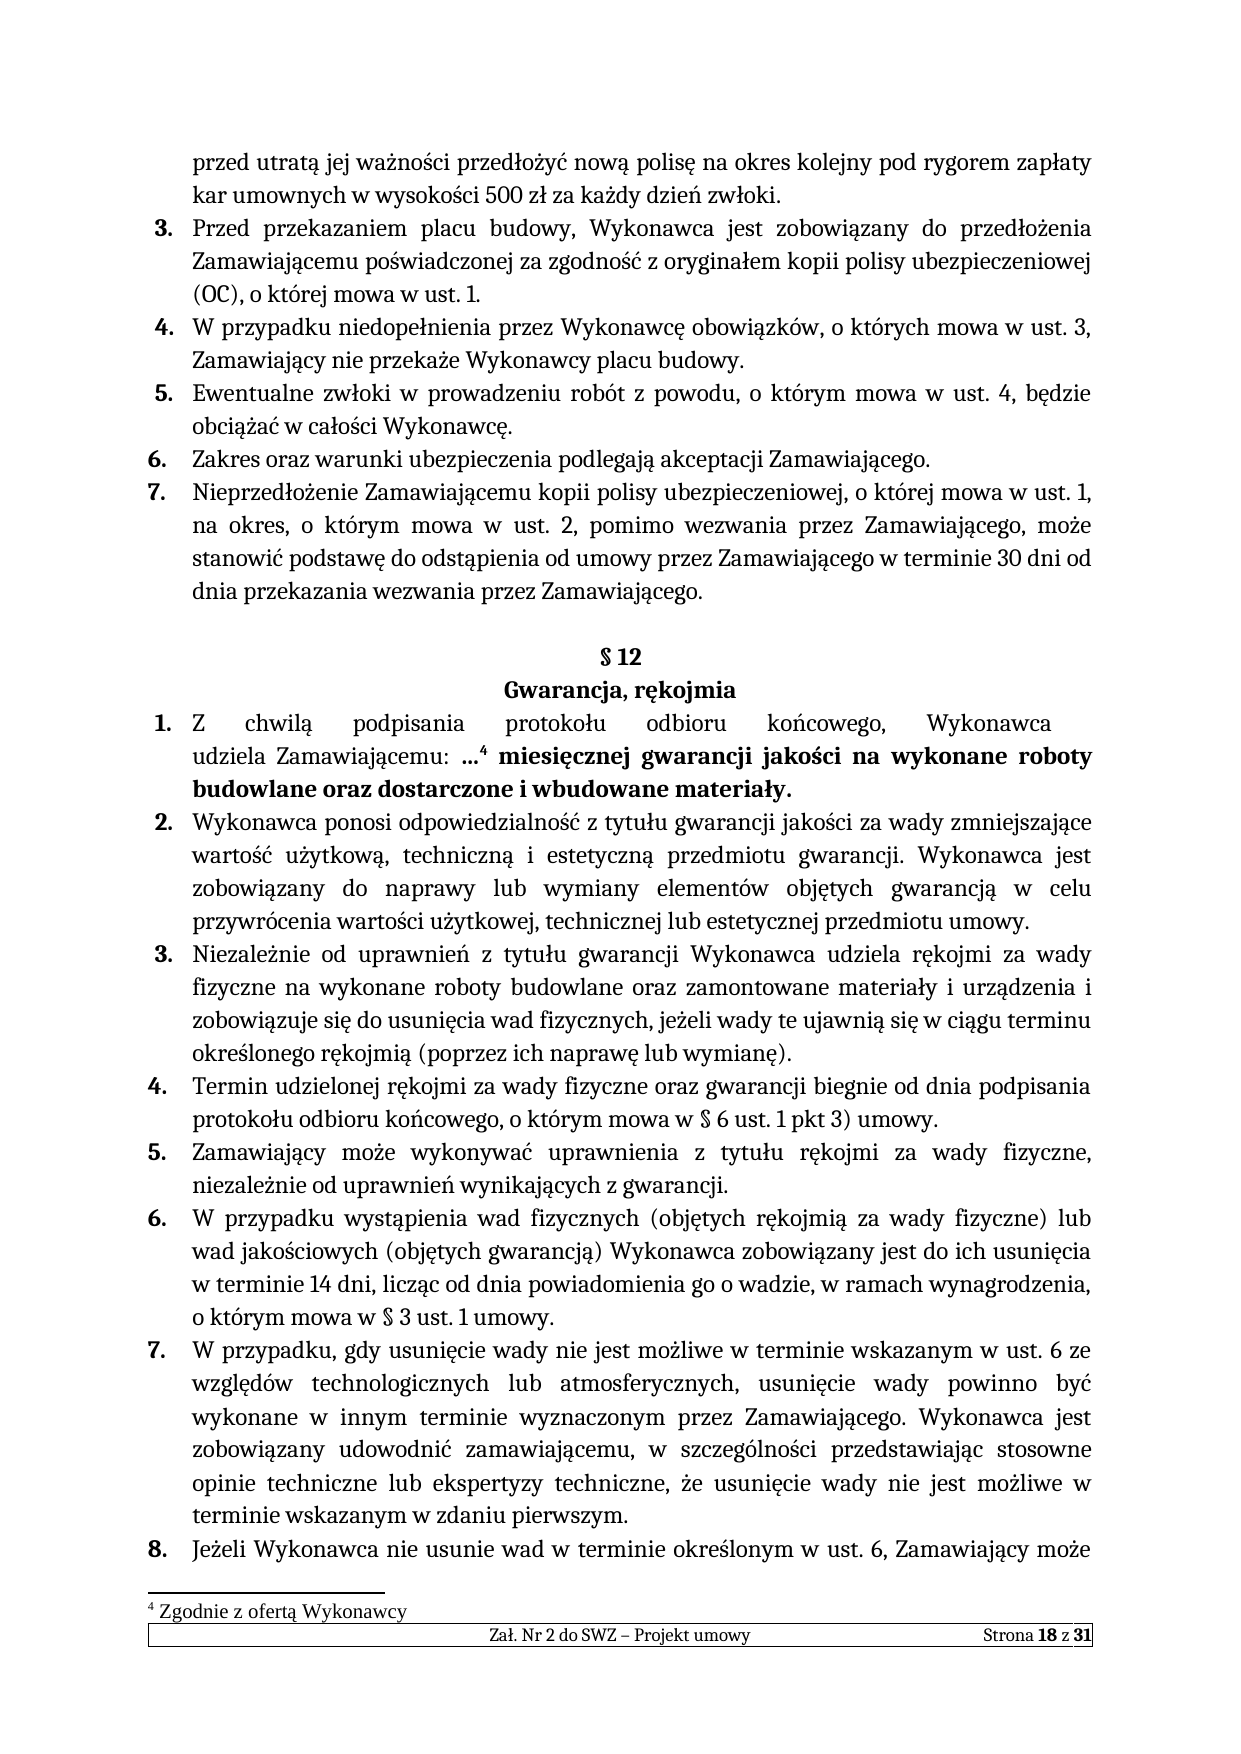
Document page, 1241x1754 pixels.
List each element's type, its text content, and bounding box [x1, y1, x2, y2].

list Wykonawca ponosi odpowiedzialność z tytułu gwarancji jakości za wady zmniejszające wartość użytkową, techniczną i estetyczną przedmiotu gwarancji. Wykonawca jest zobowiązany do naprawy lub wymiany elementów objętych gwarancją w celu przywrócenia wartości użytkowej, technicznej lub estetycznej przedmiotu umowy. [154, 808, 1093, 936]
list Z chwilą podpisania protokołu odbioru końcowego, Wykonawca udziela Zamawiającemu: … miesięcznej gwarancji jakości na wykonane roboty budowlane oraz dostarczone i wbudowane materiały. [154, 709, 1093, 804]
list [154, 148, 1093, 209]
list Termin udzielonej rękojmi za wady fizyczne oraz gwarancji biegnie od dnia podpisania protokołu odbioru końcowego, o którym mowa w § 6 ust. 1 pkt 3) umowy. [148, 1072, 1093, 1134]
list W przypadku niedopełnienia przez Wykonawcę obowiązków, o których mowa w ust. 3, Zamawiający nie przekaże Wykonawcy placu budowy. [154, 313, 1093, 374]
list Przed przekazaniem placu budowy, Wykonawca jest zobowiązany do przedłożenia Zamawiającemu poświadczonej za zgodność z oryginałem kopii polisy ubezpieczeniowej (OC), o której mowa w ust. 1. [154, 214, 1093, 308]
list W przypadku wystąpienia wad fizycznych (objętych rękojmią za wady fizyczne) lub wad jakościowych (objętych gwarancją) Wykonawca zobowiązany jest do ich usunięcia w terminie 14 dni, licząc od dnia powiadomienia go o wadzie, w ramach wynagrodzenia, o którym mowa w § 3 ust. 1 umowy. [148, 1204, 1093, 1332]
list Zamawiający może wykonywać uprawnienia z tytułu rękojmi za wady fizyczne, niezależnie od uprawnień wynikających z gwarancji. [148, 1138, 1093, 1200]
text Gwarancja, rękojmia [148, 676, 1093, 705]
list Niezależnie od uprawnień z tytułu gwarancji Wykonawca udziela rękojmi za wady fizyczne na wykonane roboty budowlane oraz zamontowane materiały i urządzenia i zobowiązuje się do usunięcia wad fizycznych, jeżeli wady te ujawnią się w ciągu terminu określonego rękojmią (poprzez ich naprawę lub wymianę). [154, 940, 1093, 1068]
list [148, 1534, 1093, 1563]
list W przypadku, gdy usunięcie wady nie jest możliwe w terminie wskazanym w ust. 6 ze względów technologicznych lub atmosferycznych, usunięcie wady powinno być wykonane w innym terminie wyznaczonym przez Zamawiającego. Wykonawca jest zobowiązany udowodnić zamawiającemu, w szczególności przedstawiając stosowne opinie techniczne lub ekspertyzy techniczne, że usunięcie wady nie jest możliwe w terminie wskazanym w zdaniu pierwszym. [148, 1336, 1093, 1530]
list Ewentualne zwłoki w prowadzeniu robót z powodu, o którym mowa w ust. 4, będzie obciążać w całości Wykonawcę. [154, 379, 1093, 441]
list Nieprzedłożenie Zamawiającemu kopii polisy ubezpieczeniowej, o której mowa w ust. 1, na okres, o którym mowa w ust. 2, pomimo wezwania przez Zamawiającego, może stanowić podstawę do odstąpienia od umowy przez Zamawiającego w terminie 30 dni od dnia przekazania wezwania przez Zamawiającego. [148, 478, 1093, 606]
list Zakres oraz warunki ubezpieczenia podlegają akceptacji Zamawiającego. [148, 445, 1093, 473]
text § 12 [148, 643, 1093, 672]
